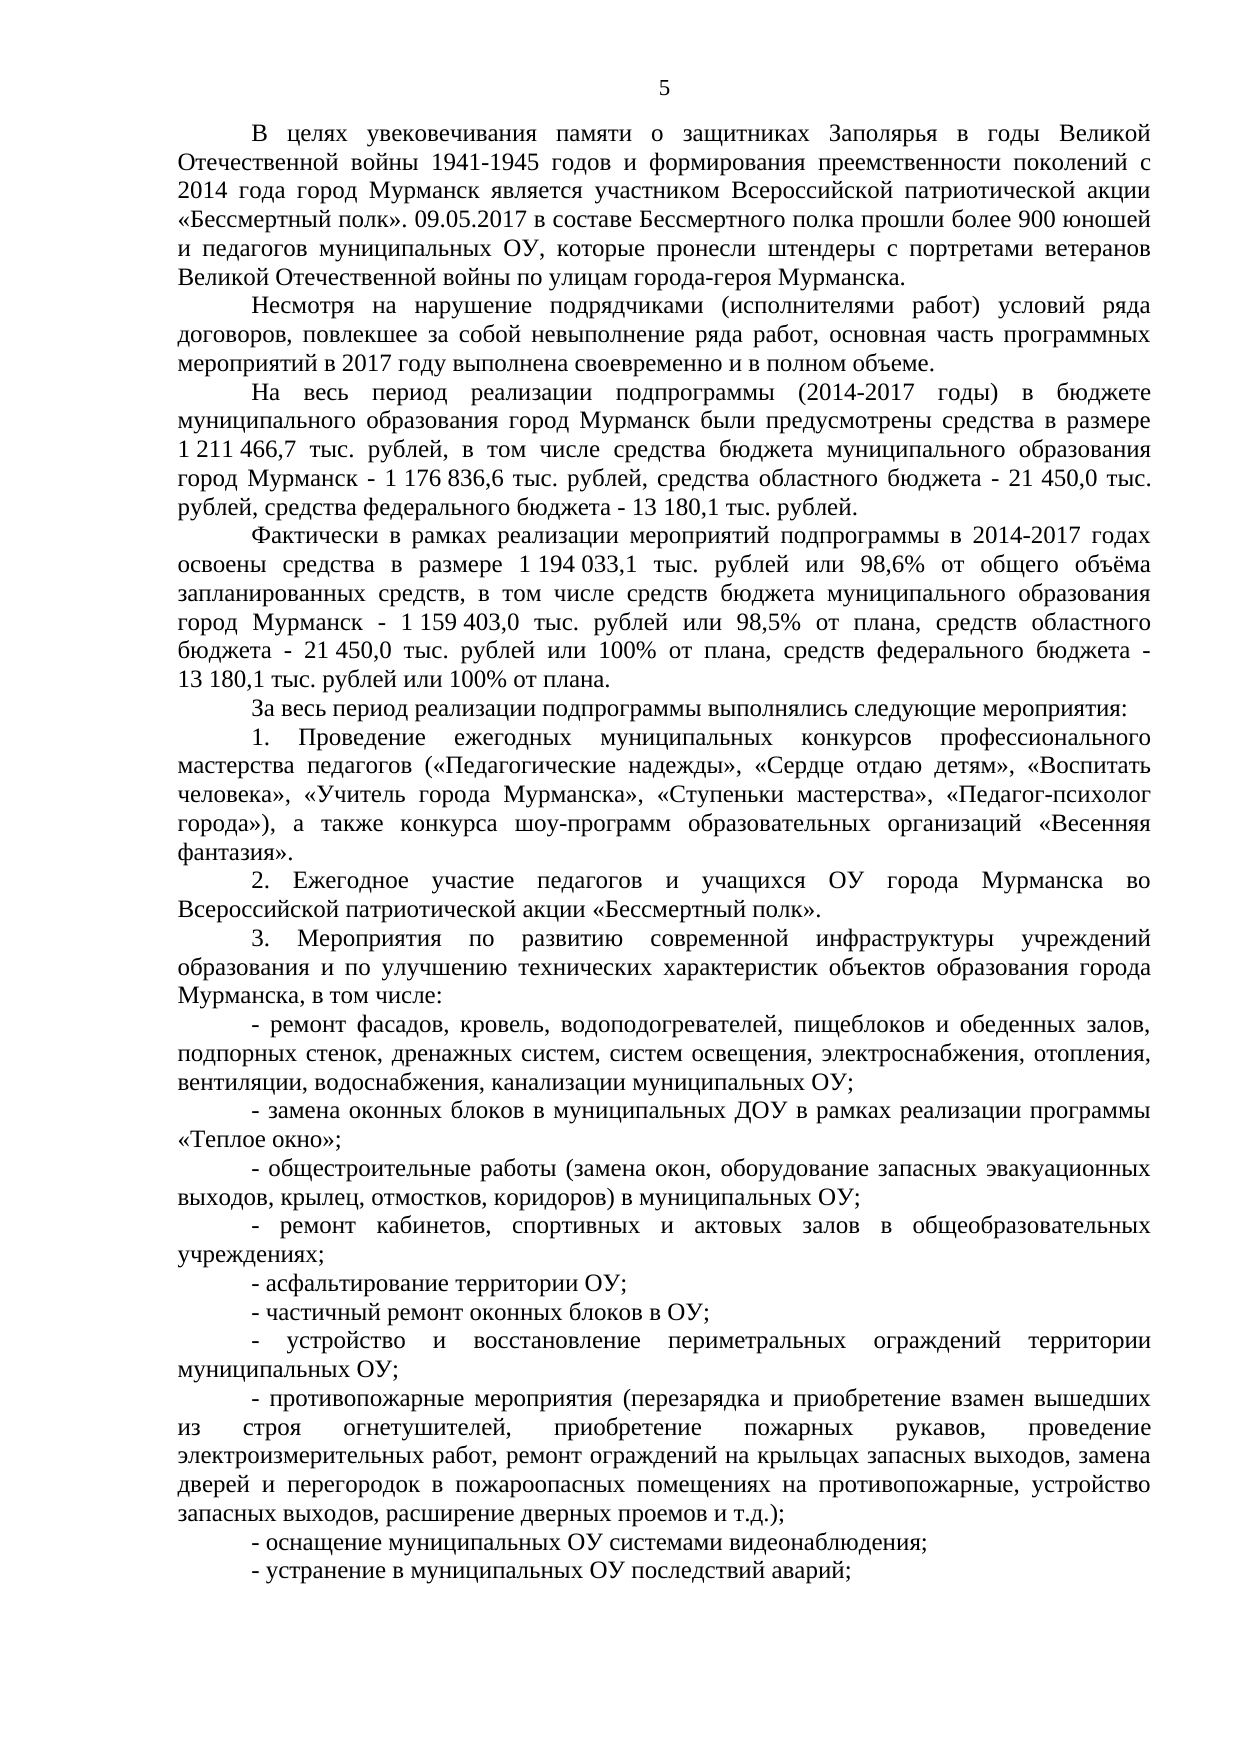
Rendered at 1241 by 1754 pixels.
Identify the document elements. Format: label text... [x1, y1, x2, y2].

text - ремонт фасадов, кровель, водоподогревателей, пищеблоков и обеденных залов, подпорных стенок, дренажных систем, систем освещения, электроснабжения, отопления, вентиляции, водоснабжения, канализации муниципальных ОУ; [177, 1009, 1152, 1096]
text - устройство и восстановление периметральных ограждений территории муниципальных ОУ; [177, 1326, 1152, 1383]
text 3. Мероприятия по развитию современной инфраструктуры учреждений образования и по улучшению технических характеристик объектов образования города Мурманска, в том числе: [177, 923, 1152, 1009]
text - оснащение муниципальных ОУ системами видеонаблюдения; [177, 1527, 1152, 1556]
text Несмотря на нарушение подрядчиками (исполнителями работ) условий ряда договоров, повлекшее за собой невыполнение ряда работ, основная часть программных мероприятий в 2017 году выполнена своевременно и в полном объеме. [177, 291, 1152, 377]
text - замена оконных блоков в муниципальных ДОУ в рамках реализации программы «Теплое окно»; [177, 1096, 1152, 1153]
text - асфальтирование территории ОУ; [177, 1268, 1152, 1297]
text - устранение в муниципальных ОУ последствий аварий; [177, 1556, 1152, 1584]
text За весь период реализации подпрограммы выполнялись следующие мероприятия: [177, 693, 1152, 722]
text 1. Проведение ежегодных муниципальных конкурсов профессионального мастерства педагогов («Педагогические надежды», «Сердце отдаю детям», «Воспитать человека», «Учитель города Мурманска», «Ступеньки мастерства», «Педагог-психолог города»), а также конкурса шоу-программ образовательных организаций «Весенняя фантазия». [177, 722, 1152, 866]
text 2. Ежегодное участие педагогов и учащихся ОУ города Мурманска во Всероссийской патриотической акции «Бессмертный полк». [177, 866, 1152, 923]
text В целях увековечивания памяти о защитниках Заполярья в годы Великой Отечественной войны 1941-1945 годов и формирования преемственности поколений с 2014 года город Мурманск является участником Всероссийской патриотической акции «Бессмертный полк». 09.05.2017 в составе Бессмертного полка прошли более 900 юношей и педагогов муниципальных ОУ, которые пронесли штендеры с портретами ветеранов Великой Отечественной войны по улицам города-героя Мурманска. [177, 118, 1152, 291]
text Фактически в рамках реализации мероприятий подпрограммы в 2014-2017 годах освоены средства в размере 1 194 033,1 тыс. рублей или 98,6% от общего объёма запланированных средств, в том числе средств бюджета муниципального образования город Мурманск - 1 159 403,0 тыс. рублей или 98,5% от плана, средств областного бюджета - 21 450,0 тыс. рублей или 100% от плана, средств федерального бюджета - 13 180,1 тыс. рублей или 100% от плана. [177, 521, 1152, 693]
text На весь период реализации подпрограммы (2014-2017 годы) в бюджете муниципального образования город Мурманск были предусмотрены средства в размере 1 211 466,7 тыс. рублей, в том числе средства бюджета муниципального образования город Мурманск - 1 176 836,6 тыс. рублей, средства областного бюджета - 21 450,0 тыс. рублей, средства федерального бюджета - 13 180,1 тыс. рублей. [177, 377, 1152, 521]
text - противопожарные мероприятия (перезарядка и приобретение взамен вышедших из строя огнетушителей, приобретение пожарных рукавов, проведение электроизмерительных работ, ремонт ограждений на крыльцах запасных выходов, замена дверей и перегородок в пожароопасных помещениях на противопожарные, устройство запасных выходов, расширение дверных проемов и т.д.); [177, 1383, 1152, 1527]
text - общестроительные работы (замена окон, оборудование запасных эвакуационных выходов, крылец, отмостков, коридоров) в муниципальных ОУ; [177, 1153, 1152, 1211]
text - частичный ремонт оконных блоков в ОУ; [177, 1297, 1152, 1326]
text - ремонт кабинетов, спортивных и актовых залов в общеобразовательных учреждениях; [177, 1211, 1152, 1268]
